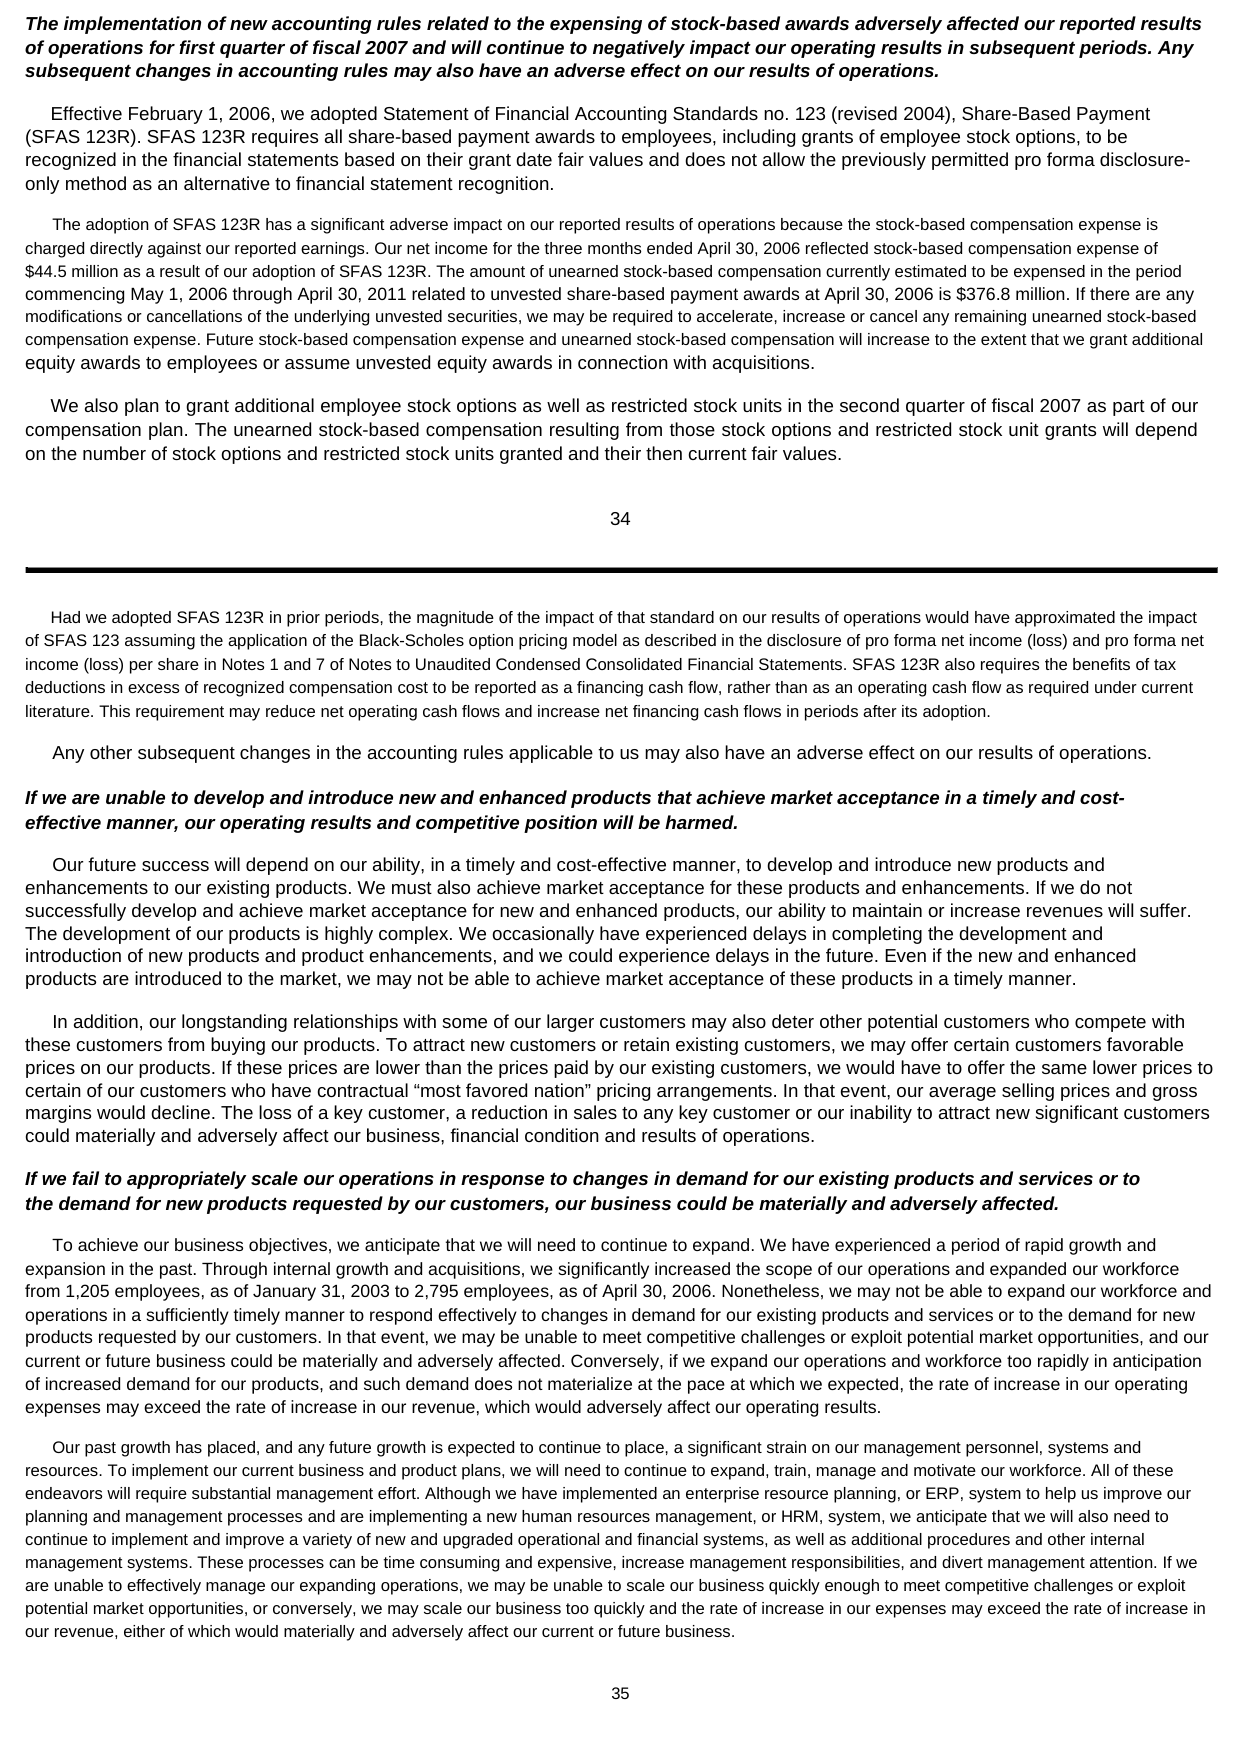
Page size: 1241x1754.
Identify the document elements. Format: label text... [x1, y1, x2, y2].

text If we are unable to develop and introduce new and enhanced products that achieve market acceptance in a timely and cost-effective manner, our operating results and competitive position will be harmed. [25, 787, 1140, 833]
text Effective February 1, 2006, we adopted Statement of Financial Accounting Standards no. 123 (revised 2004), Share-Based Payment (SFAS 123R). SFAS 123R requires all share-based payment awards to employees, including grants of employee stock options, to be recognized in the financial statements based on their grant date fair values and does not allow the previously permitted pro forma disclosure-only method as an alternative to financial statement recognition. [25, 103, 1194, 194]
text In addition, our longstanding relationships with some of our larger customers may also deter other potential customers who compete with these customers from buying our products. To attract new customers or retain existing customers, we may offer certain customers favorable prices on our products. If these prices are lower than the prices paid by our existing customers, we would have to offer the same lower prices to certain of our customers who have contractual “most favored nation” pricing arrangements. In that event, our average selling prices and gross margins would decline. The loss of a key customer, a reduction in sales to any key customer or our inability to attract new significant customers could materially and adversely affect our business, financial condition and results of operations. [25, 1011, 1215, 1147]
text charged directly against our reported earnings. Our net income for the three months ended April 30, 2006 reflected stock-based compensation expense of [25, 239, 1215, 258]
text If we fail to appropriately scale our operations in response to changes in demand for our existing products and services or to the demand for new products requested by our customers, our business could be materially and adversely affected. [25, 1168, 1144, 1214]
text Our past growth has placed, and any future growth is expected to continue to place, a significant strain on our management personnel, systems and resources. To implement our current business and product plans, we will need to continue to expand, train, manage and motivate our workforce. All of these endeavors will require substantial management effort. Although we have implemented an enterprise resource planning, or ERP, system to help us improve our planning and management processes and are implementing a new human resources management, or HRM, system, we anticipate that we will also need to continue to implement and improve a variety of new and upgraded operational and financial systems, as well as additional procedures and other internal management systems. These processes can be time consuming and expensive, increase management responsibilities, and divert management attention. If we are unable to effectively manage our expanding operations, we may be unable to scale our business quickly enough to meet competitive challenges or exploit potential market opportunities, or conversely, we may scale our business too quickly and the rate of increase in our expenses may exceed the rate of increase in our revenue, either of which would materially and adversely affect our current or future business. [25, 1438, 1213, 1641]
text Had we adopted SFAS 123R in prior periods, the magnitude of the impact of that standard on our results of operations would have approximated the impact of SFAS 123 assuming the application of the Black-Scholes option pricing model as described in the disclosure of pro forma net income (loss) and pro forma net income (loss) per share in Notes 1 and 7 of Notes to Unaudited Condensed Consolidated Financial Statements. SFAS 123R also requires the benefits of tax deductions in excess of recognized compensation cost to be reported as a financing cash flow, rather than as an operating cash flow as required under current literature. This requirement may reduce net operating cash flows and increase net financing cash flows in periods after its adoption. [25, 607, 1211, 721]
text 35 [25, 1684, 1215, 1703]
text To achieve our business objectives, we anticipate that we will need to continue to expand. We have experienced a period of rapid growth and expansion in the past. Through internal growth and acquisitions, we significantly increased the scope of our operations and expanded our workforce from 1,205 employees, as of January 31, 2003 to 2,795 employees, as of April 30, 2006. Nonetheless, we may not be able to expand our workforce and operations in a sufficiently timely manner to respond effectively to changes in demand for our existing products and services or to the demand for new products requested by our customers. In that event, we may be unable to meet competitive challenges or exploit potential market opportunities, and our current or future business could be materially and adversely affected. Conversely, if we expand our operations and workforce too rapidly in anticipation of increased demand for our products, and such demand does not materialize at the pace at which we expected, the rate of increase in our operating expenses may exceed the rate of increase in our revenue, which would adversely affect our operating results. [25, 1235, 1213, 1417]
text We also plan to grant additional employee stock options as well as restricted stock units in the second quarter of fiscal 2007 as part of our compensation plan. The unearned stock-based compensation resulting from those stock options and restricted stock unit grants will depend on the number of stock options and restricted stock units granted and their then current fair values. [25, 395, 1199, 464]
text The implementation of new accounting rules related to the expensing of stock-based awards adversely affected our reported results of operations for first quarter of fiscal 2007 and will continue to negatively impact our operating results in subsequent periods. Any subsequent changes in accounting rules may also have an adverse effect on our results of operations. [25, 13, 1205, 82]
text The adoption of SFAS 123R has a significant adverse impact on our reported results of operations because the stock-based compensation expense is [52, 215, 1215, 234]
picture [25, 567, 1218, 573]
text Any other subsequent changes in the accounting rules applicable to us may also have an adverse effect on our results of operations. [52, 742, 1215, 763]
text 34 [25, 508, 1215, 529]
text Our future success will depend on our ability, in a timely and cost-effective manner, to develop and introduce new products and enhancements to our existing products. We must also achieve market acceptance for these products and enhancements. If we do not successfully develop and achieve market acceptance for new and enhanced products, our ability to maintain or increase revenues will suffer. The development of our products is highly complex. We occasionally have experienced delays in completing the development and introduction of new products and product enhancements, and we could experience delays in the future. Even if the new and enhanced products are introduced to the market, we may not be able to achieve market acceptance of these products in a timely manner. [25, 854, 1203, 989]
text $44.5 million as a result of our adoption of SFAS 123R. The amount of unearned stock-based compensation currently estimated to be expensed in the period [25, 262, 1215, 281]
text modifications or cancellations of the underlying unvested securities, we may be required to accelerate, increase or cancel any remaining unearned stock-based [25, 307, 1215, 326]
text commencing May 1, 2006 through April 30, 2011 related to unvested share-based payment awards at April 30, 2006 is $376.8 million. If there are any [25, 284, 1215, 304]
text compensation expense. Future stock-based compensation expense and unearned stock-based compensation will increase to the extent that we grant additional [25, 329, 1215, 348]
text equity awards to employees or assume unvested equity awards in connection with acquisitions. [25, 352, 1215, 373]
